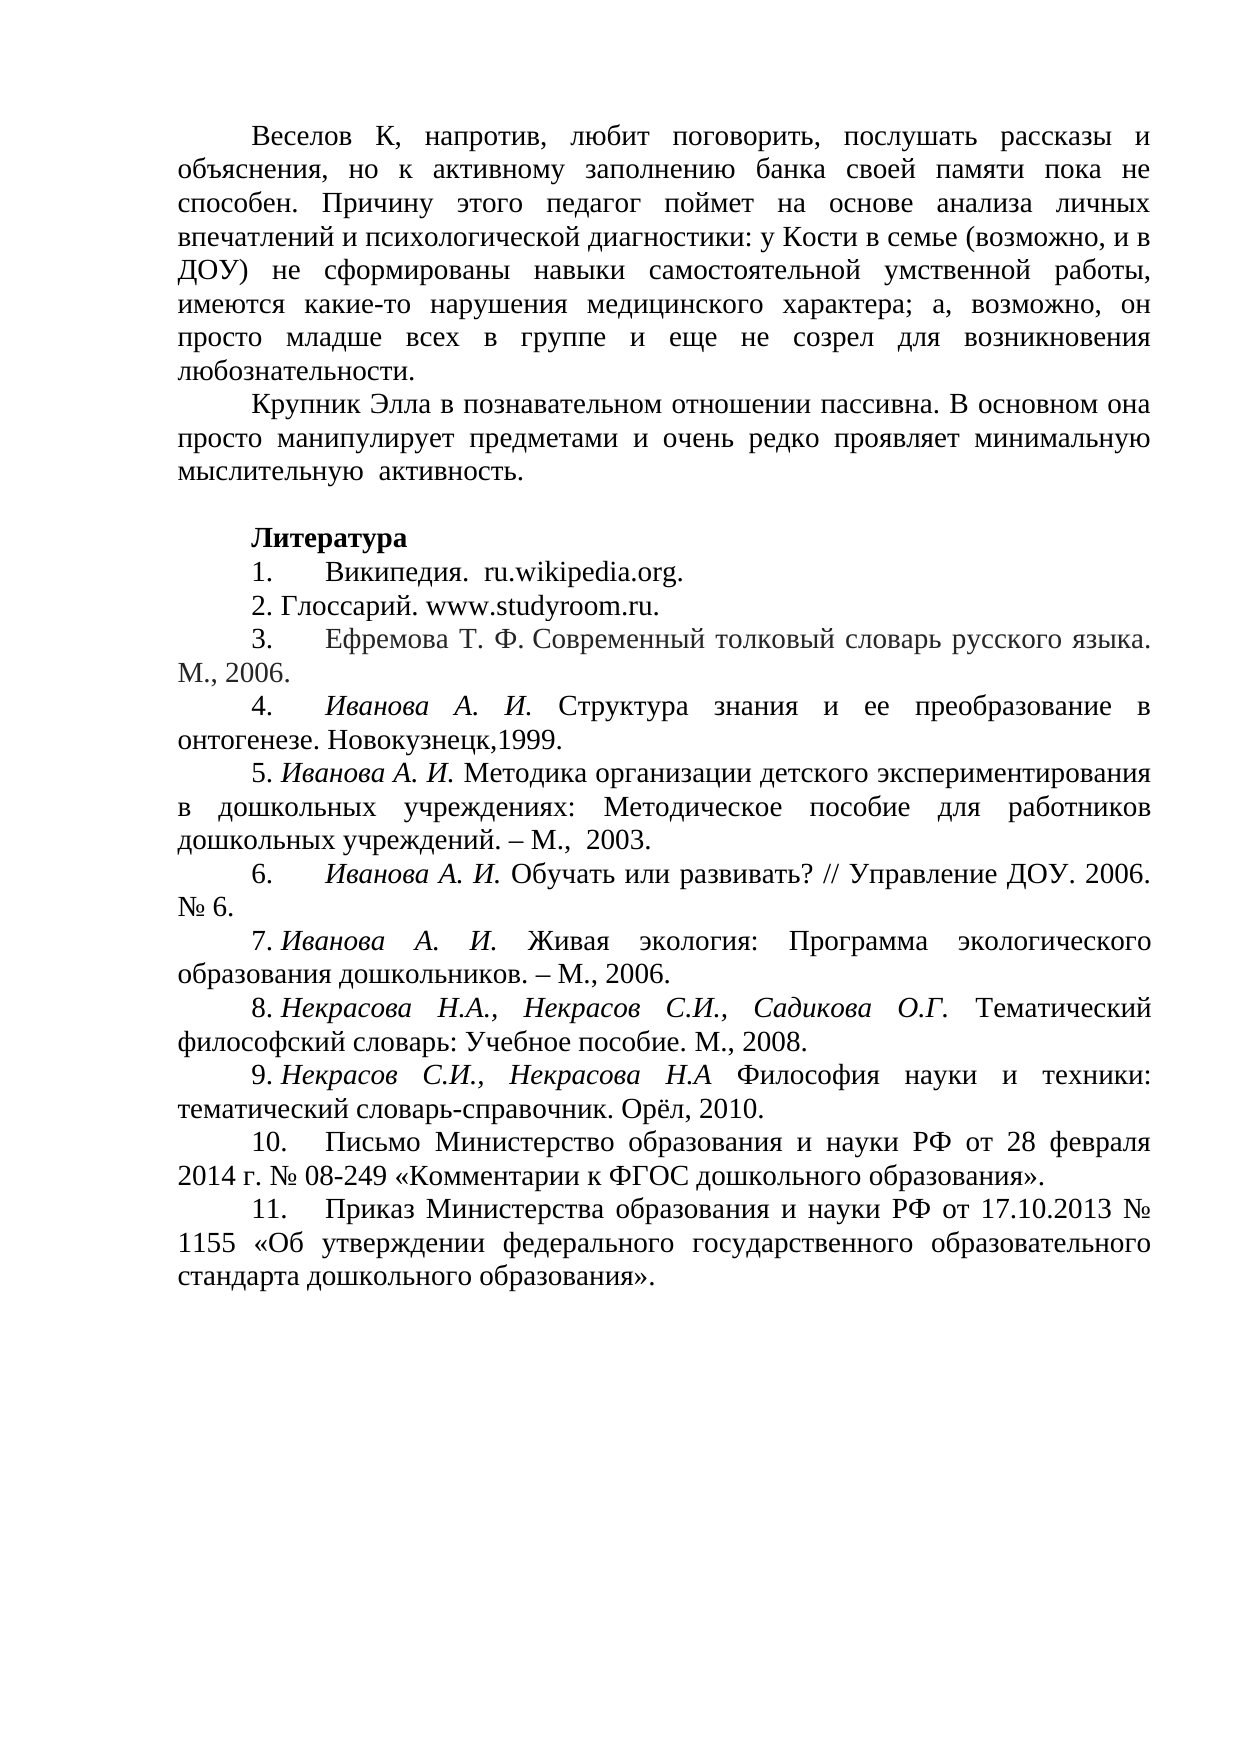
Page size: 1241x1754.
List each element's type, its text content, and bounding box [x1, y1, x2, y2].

list Ефремова Т. Ф. Современный толковый словарь русского языка. М., 2006. [177, 621, 1152, 688]
list Иванова А. И. Методика организации детского экспериментирования в дошкольных учреждениях: Методическое пособие для работников дошкольных учреждений. – М., 2003. [177, 755, 1152, 856]
list Приказ Министерства образования и науки РФ от 17.10.2013 № 1155 «Об утверждении федерального государственного образовательного стандарта дошкольного образования». [177, 1191, 1152, 1292]
list Глоссарий. www.studyroom.ru. [177, 588, 1152, 621]
list Иванова А. И. Живая экология: Программа экологического образования дошкольников. – М., 2006. [177, 923, 1152, 990]
title Иванова А. И. Обучать или развивать? // Управление ДОУ. 2006. № 6. [177, 856, 1152, 923]
list Письмо Министерство образования и науки РФ от 28 февраля 2014 г. № 08-249 «Комментарии к ФГОС дошкольного образования». [177, 1124, 1152, 1191]
list Некрасова Н.А., Некрасов С.И., Садикова О.Г. Тематический философский словарь: Учебное пособие. М., 2008. [177, 990, 1152, 1057]
list Википедия. ru.wikipedia.org. [177, 554, 1152, 588]
text Крупник Элла в познавательном отношении пассивна. В основном она просто манипулирует предметами и очень редко проявляет минимальную мыслительную активность. [177, 386, 1152, 487]
list Некрасов С.И., Некрасова Н.А Философия науки и техники: тематический словарь-справочник. Орёл, 2010. [177, 1057, 1152, 1124]
text Литература [177, 521, 1152, 554]
list Иванова А. И. Структура знания и ее преобразование в онтогенезе. Новокузнецк,1999. [177, 688, 1152, 755]
text Веселов К, напротив, любит поговорить, послушать рассказы и объяснения, но к активному заполнению банка своей памяти пока не способен. Причину этого педагог поймет на основе анализа личных впечатлений и психологической диагностики: у Кости в семье (возможно, и в ДОУ) не сформированы навыки самостоятельной умственной работы, имеются какие-то нарушения медицинского характера; а, возможно, он просто младше всех в группе и еще не созрел для возникновения любознательности. [177, 118, 1152, 386]
